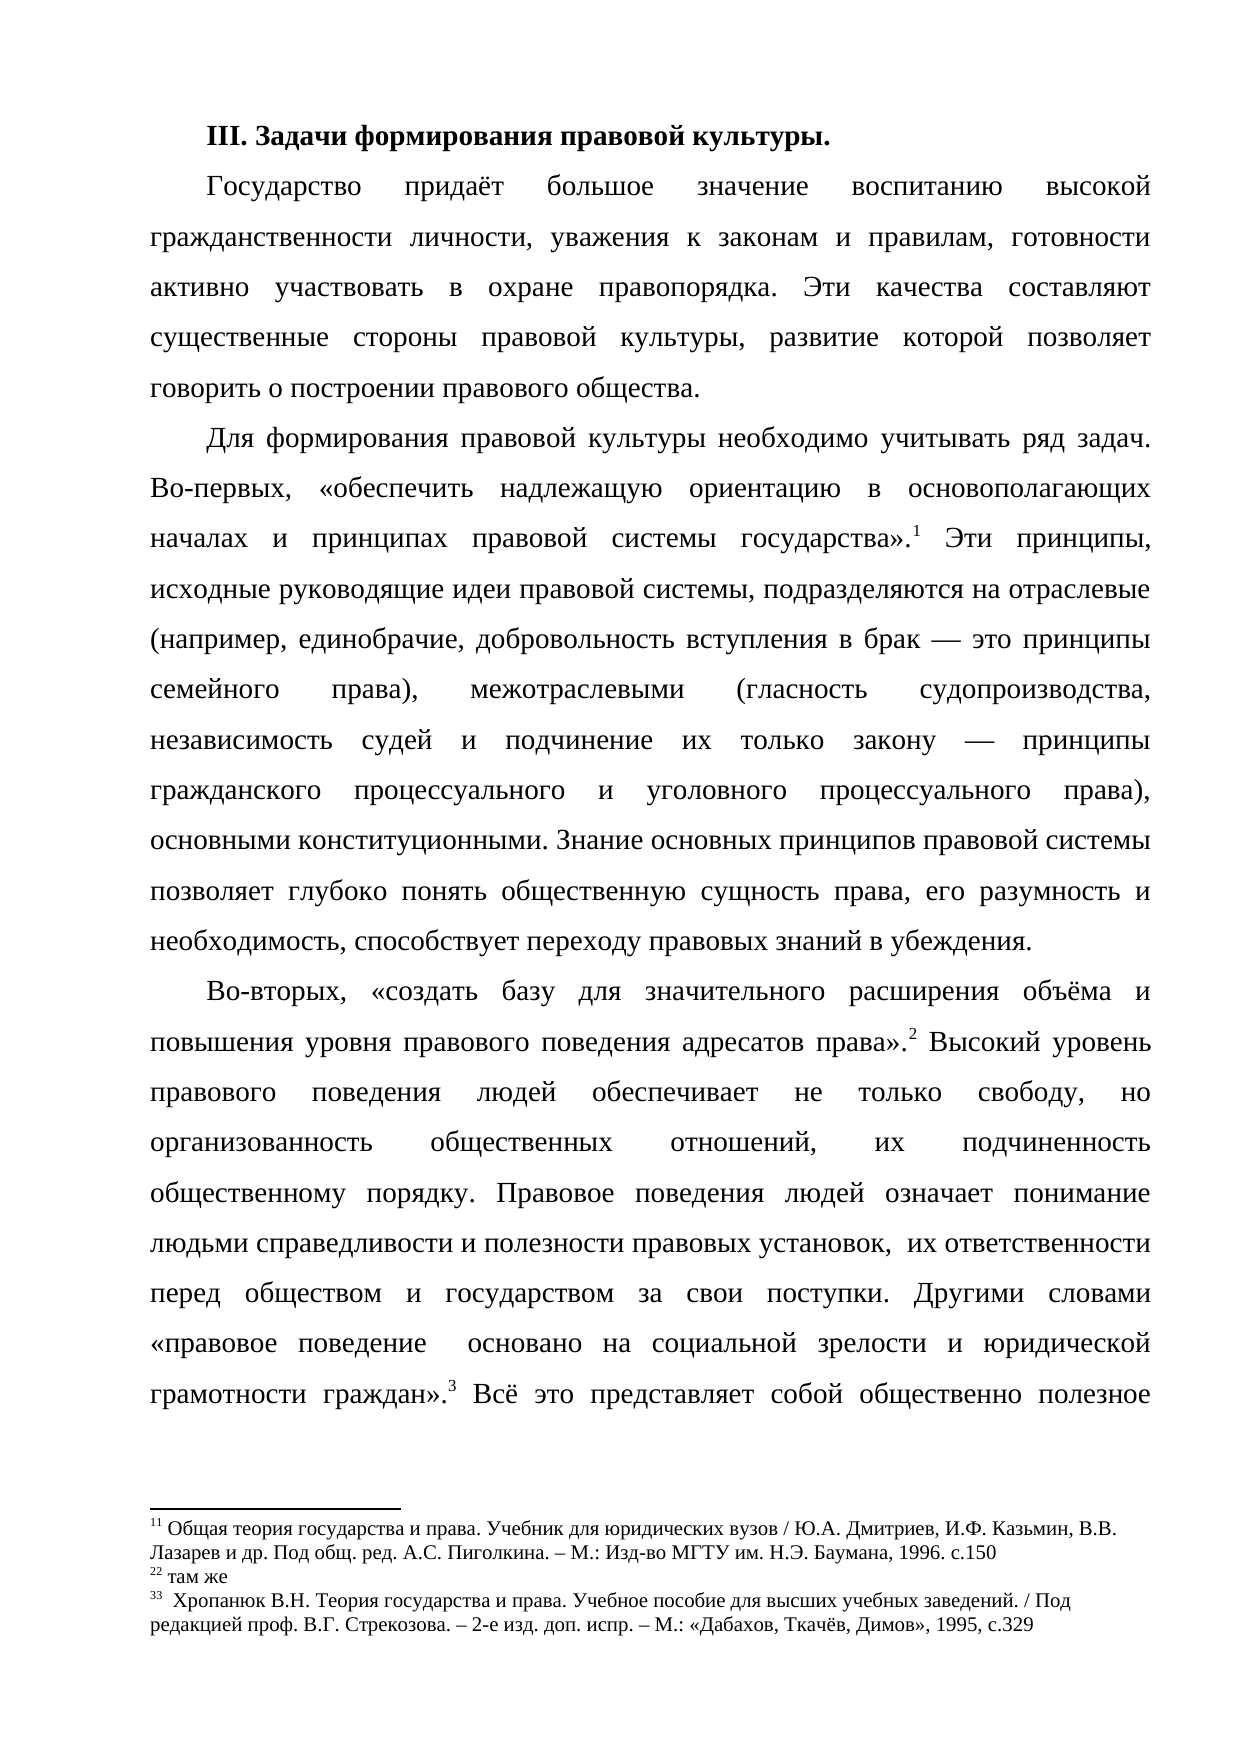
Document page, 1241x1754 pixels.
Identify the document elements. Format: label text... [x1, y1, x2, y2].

text Государство придаёт большое значение воспитанию высокой гражданственности личности, уважения к законам и правилам, готовности активно участвовать в охране правопорядка. Эти качества составляют существенные стороны правовой культуры, развитие которой позволяет говорить о построении правового общества. [150, 168, 1152, 403]
text Для формирования правовой культуры необходимо учитывать ряд задач. Во-первых, «обеспечить надлежащую ориентацию в основополагающих началах и принципах правовой системы государства».1 Эти принципы, исходные руководящие идеи правовой системы, подразделяются на отраслевые (например, единобрачие, добровольность вступления в брак — это принципы семейного права), межотраслевыми (гласность судопроизводства, независимость судей и подчинение их только закону — принципы гражданского процессуального и уголовного процессуального права), основными конституционными. Знание основных принципов правовой системы позволяет глубоко понять общественную сущность права, его разумность и необходимость, способствует переходу правовых знаний в убеждения. [150, 420, 1152, 957]
text III. Задачи формирования правовой культуры. [150, 118, 1152, 152]
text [150, 973, 1152, 1409]
